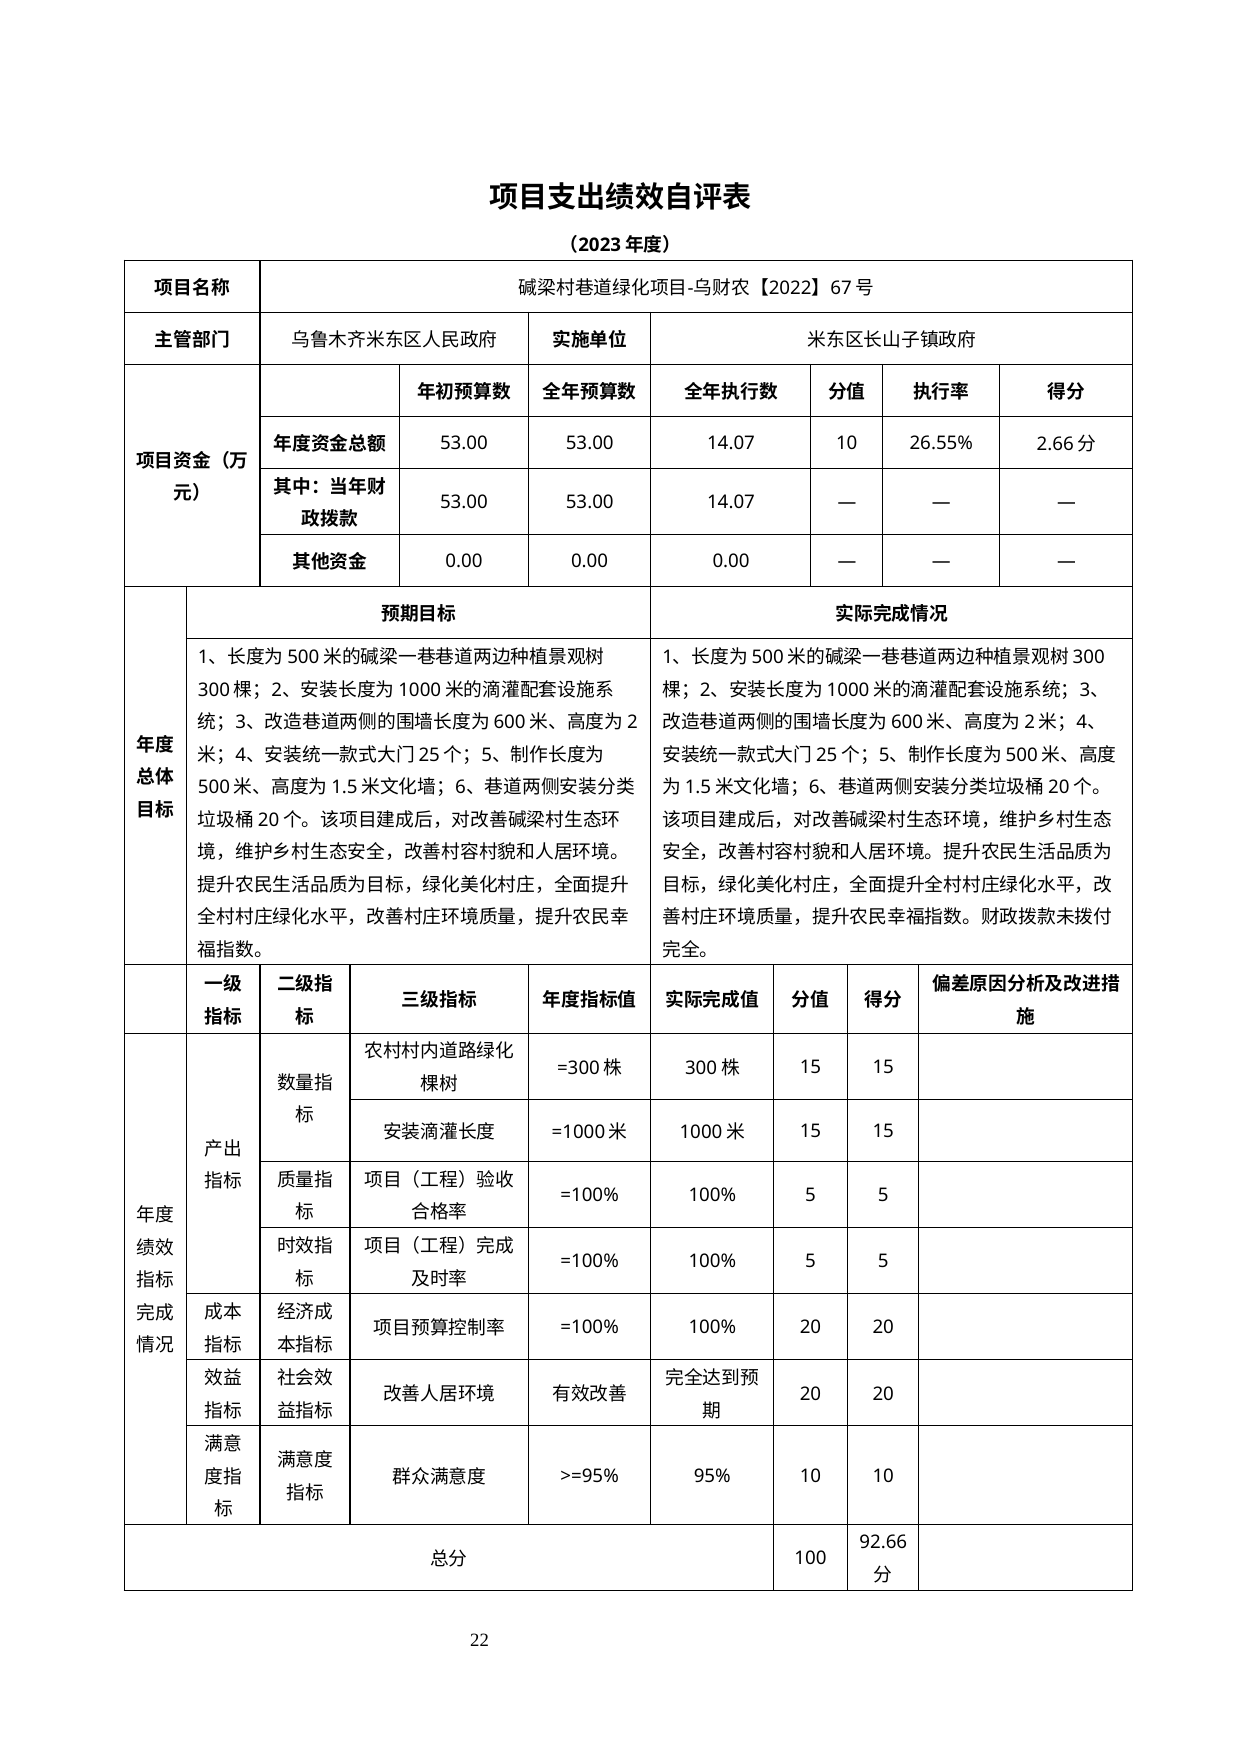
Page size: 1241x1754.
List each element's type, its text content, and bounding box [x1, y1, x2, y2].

table_cell 执行率 [883, 365, 999, 416]
table_cell [919, 1360, 1132, 1425]
table_cell 1、长度为500米的碱梁一巷巷道两边种植景观树300棵；2、安装长度为1000米的滴灌配套设施系统；3、改造巷道两侧的围墙长度为600米、高度为2米；4、安装统一款式大门25个；5、制作长度为500米、高度为1.5米文化墙；6、巷道两侧安装分类垃圾桶20个。该项目建成后，对改善碱梁村生态环境，维护乡村生态安全，改善村容村貌和人居环境。提升农民生活品质为目标，绿化美化村庄，全面提升全村村庄绿化水平，改善村庄环境质量，提升农民幸福指数。财政拨款未拨付完全。 [651, 639, 1132, 964]
table_cell 分值 [811, 365, 882, 416]
text 项目支出绩效自评表 [187, 162, 1053, 227]
table_cell 全年执行数 [651, 365, 810, 416]
table_cell 安装滴灌长度 [351, 1100, 528, 1161]
table_cell 产出指标 [187, 1034, 259, 1293]
table_cell 10 [811, 417, 882, 468]
table_cell 1、长度为500米的碱梁一巷巷道两边种植景观树300棵；2、安装长度为1000米的滴灌配套设施系统；3、改造巷道两侧的围墙长度为600米、高度为2米；4、安装统一款式大门25个；5、制作长度为500米、高度为1.5米文化墙；6、巷道两侧安装分类垃圾桶20个。该项目建成后，对改善碱梁村生态环境，维护乡村生态安全，改善村容村貌和人居环境。提升农民生活品质为目标，绿化美化村庄，全面提升全村村庄绿化水平，改善村庄环境质量，提升农民幸福指数。 [187, 639, 650, 964]
table_cell 效益指标 [187, 1360, 259, 1425]
table_cell 15 [774, 1100, 847, 1161]
table_cell =100% [529, 1294, 650, 1359]
table_cell — [1000, 469, 1132, 534]
table_cell 二级指标 [261, 965, 349, 1032]
table_cell 主管部门 [125, 313, 259, 364]
table_header 项目名称 [125, 261, 259, 312]
table_cell 年度绩效指标完成情况 [125, 1034, 186, 1524]
table_cell 项目（工程）完成及时率 [351, 1228, 528, 1293]
table_cell 项目（工程）验收合格率 [351, 1162, 528, 1227]
table_cell 53.00 [529, 417, 650, 468]
table_cell — [811, 535, 882, 586]
table_cell 乌鲁木齐米东区人民政府 [261, 313, 528, 364]
table_header 碱梁村巷道绿化项目-乌财农【2022】67号 [261, 261, 1132, 312]
table_cell 分值 [774, 965, 847, 1032]
table_cell 92.66分 [848, 1525, 918, 1590]
table_cell 53.00 [529, 469, 650, 534]
table_cell 20 [848, 1294, 918, 1359]
table_cell 有效改善 [529, 1360, 650, 1425]
table_cell 10 [774, 1426, 847, 1524]
table_cell 0.00 [529, 535, 650, 586]
table_cell 实际完成值 [651, 965, 773, 1032]
table_cell 得分 [1000, 365, 1132, 416]
table_cell 0.00 [651, 535, 810, 586]
table_cell 满意度指标 [187, 1426, 259, 1524]
table_cell 100% [651, 1294, 773, 1359]
table_cell 群众满意度 [351, 1426, 528, 1524]
table_cell 数量指标 [261, 1034, 349, 1161]
text （2023年度） [187, 227, 1053, 259]
table_cell 100% [651, 1228, 773, 1293]
table_cell 5 [848, 1228, 918, 1293]
table_cell =300株 [529, 1034, 650, 1098]
table_cell 偏差原因分析及改进措施 [919, 965, 1132, 1032]
table_cell 实施单位 [529, 313, 650, 364]
table_cell — [811, 469, 882, 534]
table_cell — [883, 535, 999, 586]
table_cell 得分 [848, 965, 918, 1032]
table_cell 项目预算控制率 [351, 1294, 528, 1359]
table_cell [919, 1034, 1132, 1098]
table_cell =100% [529, 1228, 650, 1293]
table_cell 其中：当年财政拨款 [261, 469, 399, 534]
table_cell 14.07 [651, 469, 810, 534]
table_cell [919, 1100, 1132, 1161]
table_cell 实际完成情况 [651, 587, 1132, 638]
table_cell 20 [848, 1360, 918, 1425]
table_cell 全年预算数 [529, 365, 650, 416]
table_cell 总分 [125, 1525, 773, 1590]
table_cell 年度指标值 [529, 965, 650, 1032]
table_cell >=95% [529, 1426, 650, 1524]
table_cell 300株 [651, 1034, 773, 1098]
table_cell =100% [529, 1162, 650, 1227]
table_cell [919, 1294, 1132, 1359]
table_cell 质量指标 [261, 1162, 349, 1227]
table_cell 2.66分 [1000, 417, 1132, 468]
table_cell 年初预算数 [400, 365, 528, 416]
table_cell 三级指标 [351, 965, 528, 1032]
table_cell 农村村内道路绿化棵树 [351, 1034, 528, 1098]
table_cell — [1000, 535, 1132, 586]
table_cell 0.00 [400, 535, 528, 586]
table_cell 预期目标 [187, 587, 650, 638]
table_cell 米东区长山子镇政府 [651, 313, 1132, 364]
table_cell 满意度指标 [261, 1426, 349, 1524]
table_cell 15 [848, 1034, 918, 1098]
table_cell [919, 1525, 1132, 1590]
table_cell 10 [848, 1426, 918, 1524]
table_cell 项目资金（万元） [125, 365, 259, 586]
table_cell [125, 965, 186, 1032]
table_cell 14.07 [651, 417, 810, 468]
table_cell 5 [848, 1162, 918, 1227]
table_cell 100% [651, 1162, 773, 1227]
table_cell 5 [774, 1162, 847, 1227]
table_cell 成本指标 [187, 1294, 259, 1359]
table_cell 15 [848, 1100, 918, 1161]
table_cell 5 [774, 1228, 847, 1293]
table_cell [919, 1228, 1132, 1293]
table_cell 社会效益指标 [261, 1360, 349, 1425]
table_cell 26.55% [883, 417, 999, 468]
table_cell 经济成本指标 [261, 1294, 349, 1359]
table_cell 53.00 [400, 417, 528, 468]
table_cell 年度资金总额 [261, 417, 399, 468]
table_cell 1000米 [651, 1100, 773, 1161]
table_cell 年度总体目标 [125, 587, 186, 964]
table_cell [919, 1426, 1132, 1524]
table_cell 20 [774, 1360, 847, 1425]
table_cell 100 [774, 1525, 847, 1590]
table_cell [261, 365, 399, 416]
table_cell 53.00 [400, 469, 528, 534]
table_cell 时效指标 [261, 1228, 349, 1293]
table_cell 15 [774, 1034, 847, 1098]
table_cell =1000米 [529, 1100, 650, 1161]
table_cell 20 [774, 1294, 847, 1359]
table_cell 完全达到预期 [651, 1360, 773, 1425]
table_cell — [883, 469, 999, 534]
table_cell 一级指标 [187, 965, 259, 1032]
table_cell [919, 1162, 1132, 1227]
table_cell 95% [651, 1426, 773, 1524]
table_cell 其他资金 [261, 535, 399, 586]
table_cell 改善人居环境 [351, 1360, 528, 1425]
